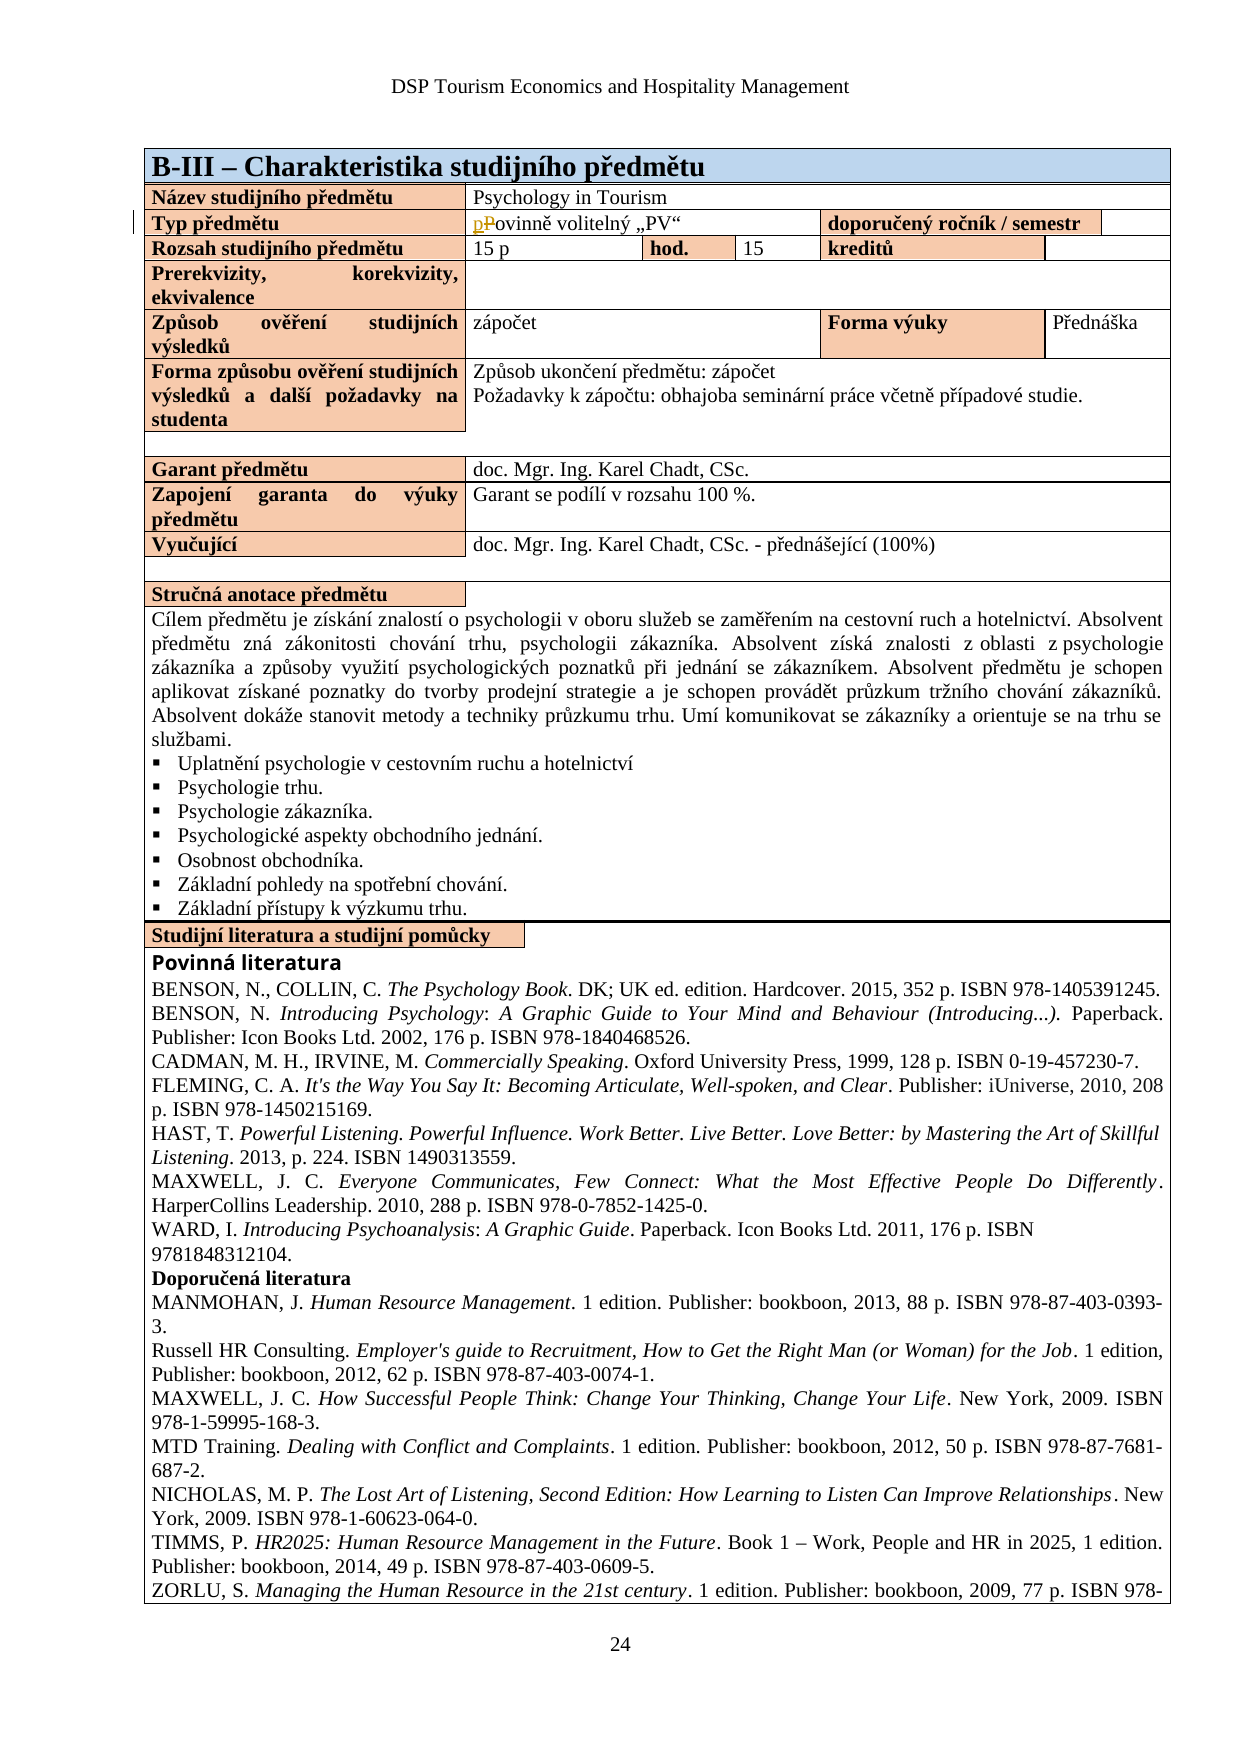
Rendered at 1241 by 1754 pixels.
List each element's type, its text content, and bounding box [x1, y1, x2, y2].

table_cell [466, 582, 1170, 606]
table_cell Způsob ukončení předmětu: zápočet Požadavky k zápočtu: obhajoba seminární práce včetně případové studie. [466, 359, 1170, 431]
table_cell doc. Mgr. Ing. Karel Chadt, CSc. - přednášející (100%) [466, 532, 1170, 556]
table_cell Způsob ověření studijních výsledků [145, 310, 465, 358]
table_cell Garant předmětu [145, 457, 465, 481]
table_cell Typ předmětu [145, 210, 465, 234]
table_cell Rozsah studijního předmětu [145, 236, 465, 259]
table_cell ovinně volitelný „PV“ [466, 210, 820, 234]
table_cell [1046, 236, 1170, 259]
table_cell zápočet [466, 310, 820, 358]
table_cell Forma způsobu ověření studijních výsledků a další požadavky na studenta [145, 359, 465, 431]
table_cell Vyučující [145, 532, 465, 556]
table_cell doporučený ročník / semestr [821, 210, 1101, 234]
table_cell hod. [643, 236, 735, 259]
table_cell Prerekvizity, korekvizity, ekvivalence [145, 261, 465, 309]
table_cell 15 p [466, 236, 642, 259]
table_cell Cílem předmětu je získání znalostí o psychologii v oboru služeb se zaměřením na cestovní ruch a hotelnictví. Absolvent předmětu zná zákonitosti chování trhu, psychologii zákazníka. Absolvent získá znalosti z oblasti z psychologie zákazníka a způsoby využití psychologických poznatků při jednání se zákazníkem. Absolvent předmětu je schopen aplikovat získané poznatky do tvorby prodejní strategie a je schopen provádět průzkum tržního chování zákazníků. Absolvent dokáže stanovit metody a techniky průzkumu trhu. Umí komunikovat se zákazníky a orientuje se na trhu se službami. Uplatnění psychologie v cestovním ruchu a hotelnictví Psychologie trhu. Psychologie zákazníka. Psychologické aspekty obchodního jednání. Osobnost obchodníka. Základní pohledy na spotřební chování. Základní přístupy k výzkumu trhu. [145, 606, 1170, 920]
table_cell Stručná anotace předmětu [145, 582, 465, 606]
table_cell [525, 923, 1170, 947]
table_cell [145, 556, 1170, 581]
table_cell Psychology in Tourism [466, 185, 1170, 209]
table_cell Zapojení garanta do výuky předmětu [145, 483, 465, 531]
table_cell [145, 431, 1170, 456]
table_cell [1102, 210, 1170, 234]
table_cell Forma výuky [821, 310, 1044, 358]
table_cell Přednáška [1046, 310, 1170, 358]
table_cell 15 [736, 236, 820, 259]
table_cell Název studijního předmětu [145, 185, 465, 209]
table_cell kreditů [821, 236, 1044, 259]
table_cell Studijní literatura a studijní pomůcky [145, 923, 524, 947]
table_cell Garant se podílí v rozsahu 100 %. [466, 483, 1170, 531]
table_cell doc. Mgr. Ing. Karel Chadt, CSc. [466, 457, 1170, 481]
table_header B-III – Charakteristika studijního předmětu [145, 149, 1170, 182]
table_cell [466, 261, 1170, 309]
